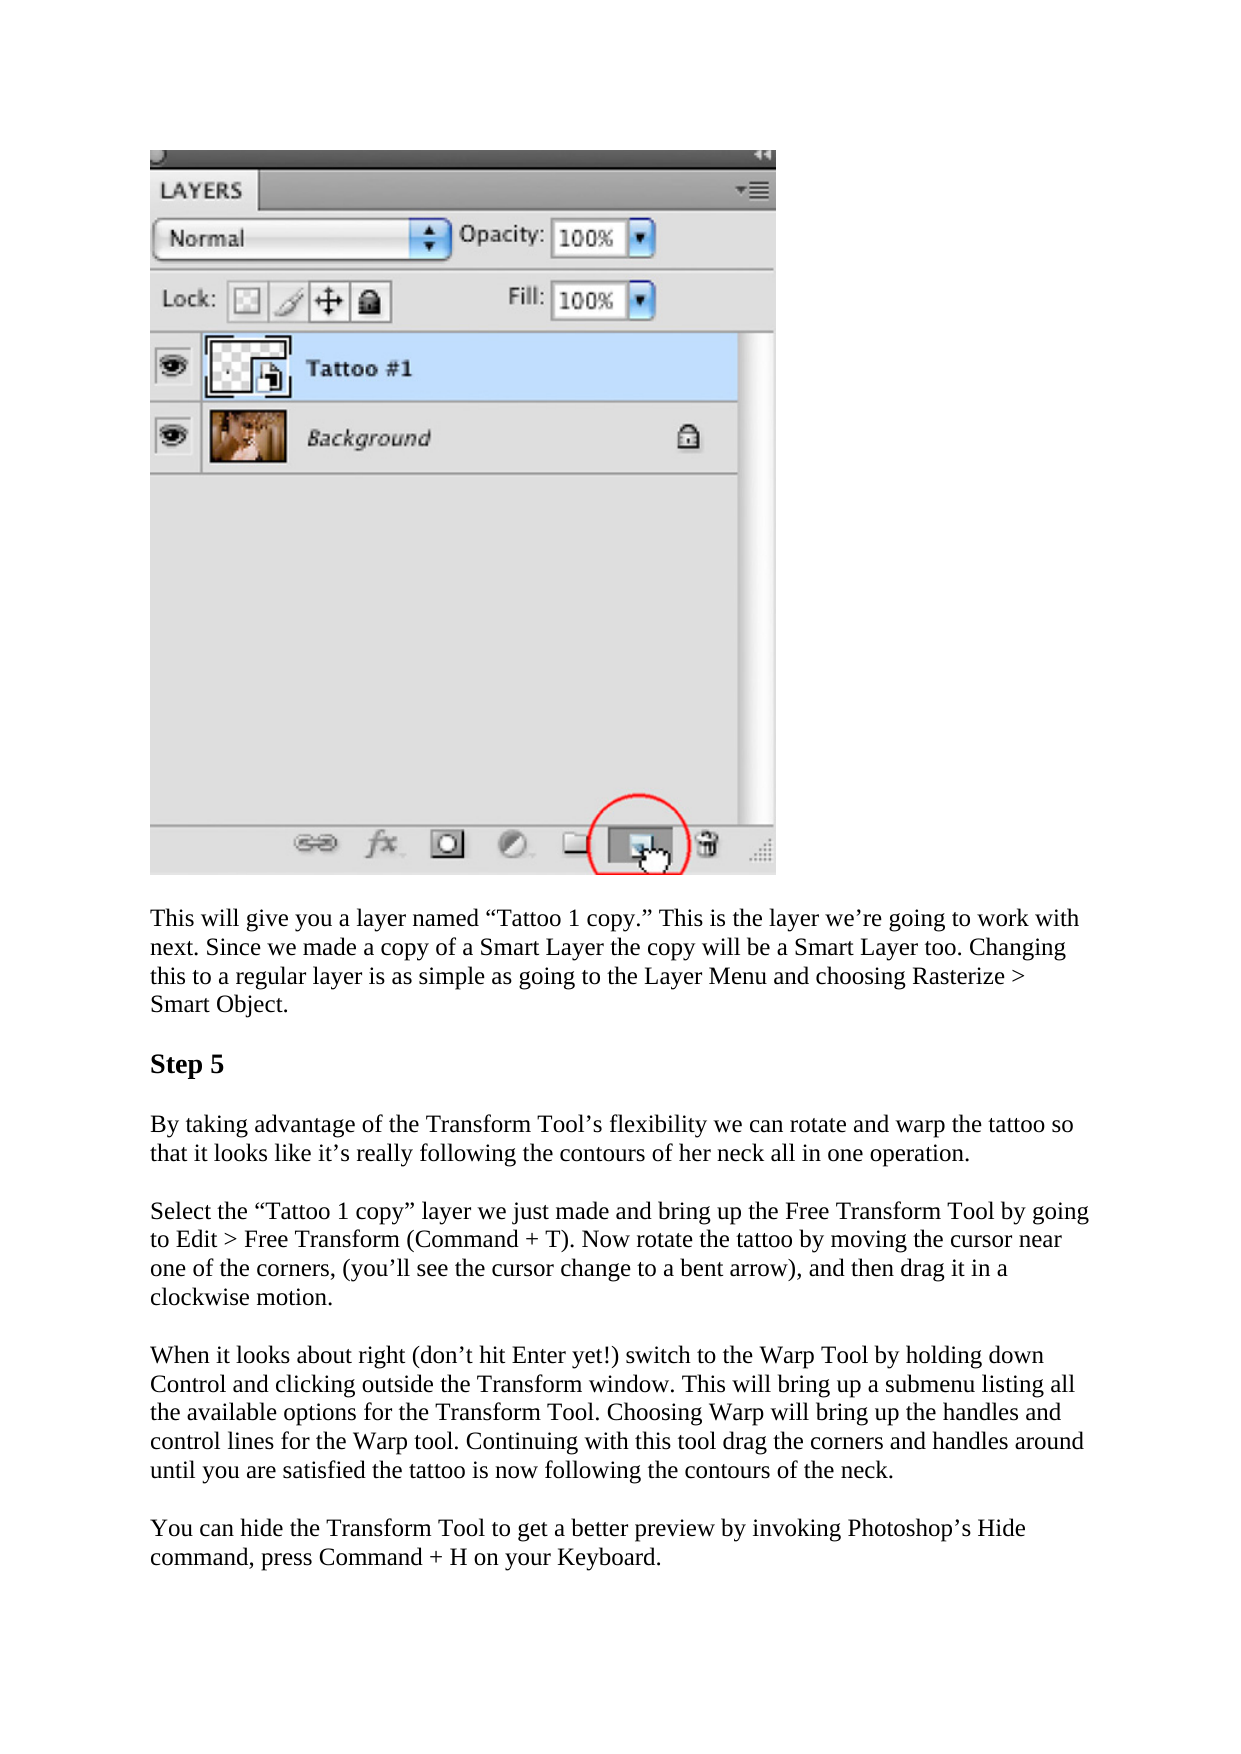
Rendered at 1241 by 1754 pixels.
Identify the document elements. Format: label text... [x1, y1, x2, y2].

text Step 5 [150, 1047, 1090, 1080]
text By taking advantage of the Transform Tool’s flexibility we can rotate and warp the tattoo so that it looks like it’s really following the contours of her neck all in one operation. [150, 1109, 1090, 1167]
text Select the “Tattoo 1 copy” layer we just made and bring up the Free Transform Tool by going to Edit > Free Transform (Command + T). Now rotate the tattoo by moving the cursor near one of the corners, (you’ll see the cursor change to a bent arrow), and then drag it in a clockwise motion. [150, 1196, 1090, 1311]
text This will give you a layer named “Tattoo 1 copy.” This is the layer we’re going to work with next. Since we made a copy of a Smart Layer the copy will be a Smart Layer too. Changing this to a regular layer is as simple as going to the Layer Menu and choosing Rasterize > Smart Object. [150, 903, 1090, 1018]
picture [150, 150, 776, 875]
text You can hide the Transform Tool to get a better preview by invoking Photoshop’s Hide command, press Command + H on your Keyboard. [150, 1513, 1090, 1570]
text When it looks about right (don’t hit Enter yet!) switch to the Warp Tool by holding down Control and clicking outside the Transform window. This will bring up a submenu listing all the available options for the Transform Tool. Choosing Warp will bring up the handles and control lines for the Warp tool. Continuing with this tool drag the corners and handles around until you are satisfied the tattoo is now following the contours of the neck. [150, 1340, 1090, 1484]
